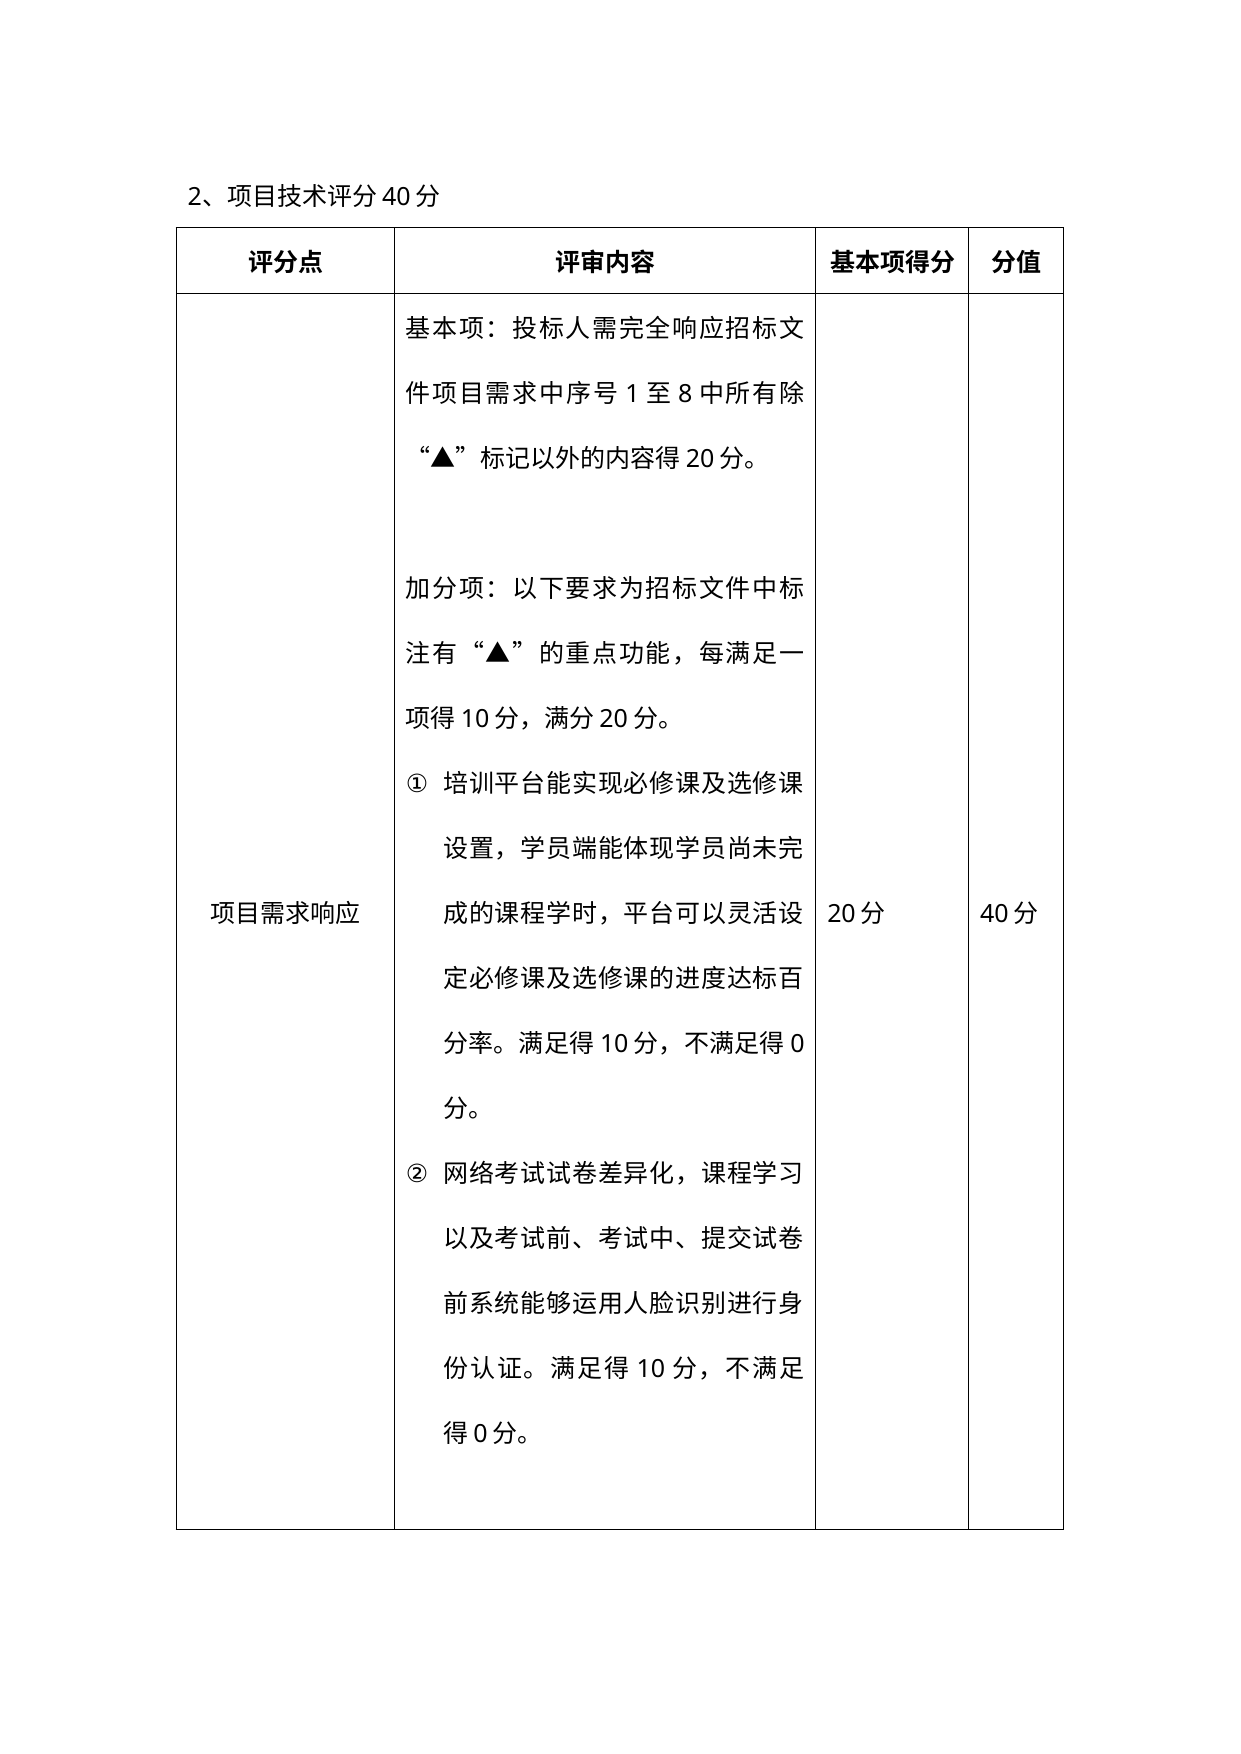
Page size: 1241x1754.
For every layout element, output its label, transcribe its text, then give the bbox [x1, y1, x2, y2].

table_header 评审内容 [395, 228, 815, 293]
table_header 分值 [969, 228, 1063, 293]
table_cell 项目需求响应 [177, 294, 394, 1529]
table_header 基本项得分 [816, 228, 968, 293]
table_cell 40分 [969, 294, 1063, 1529]
text 2、项目技术评分40分 [187, 162, 1053, 227]
table_cell 基本项：投标人需完全响应招标文件项目需求中序号1至8中所有除“▲”标记以外的内容得20分。 加分项：以下要求为招标文件中标注有“▲”的重点功能，每满足一项得10分，满分20分。 培训平台能实现必修课及选修课设置，学员端能体现学员尚未完成的课程学时，平台可以灵活设定必修课及选修课的进度达标百分率。满足得10分，不满足得0分。 网络考试试卷差异化，课程学习以及考试前、考试中、提交试卷前系统能够运用人脸识别进行身份认证。满足得10分，不满足得0分。 [395, 294, 815, 1529]
table_cell 20分 [816, 294, 968, 1529]
table_header 评分点 [177, 228, 394, 293]
